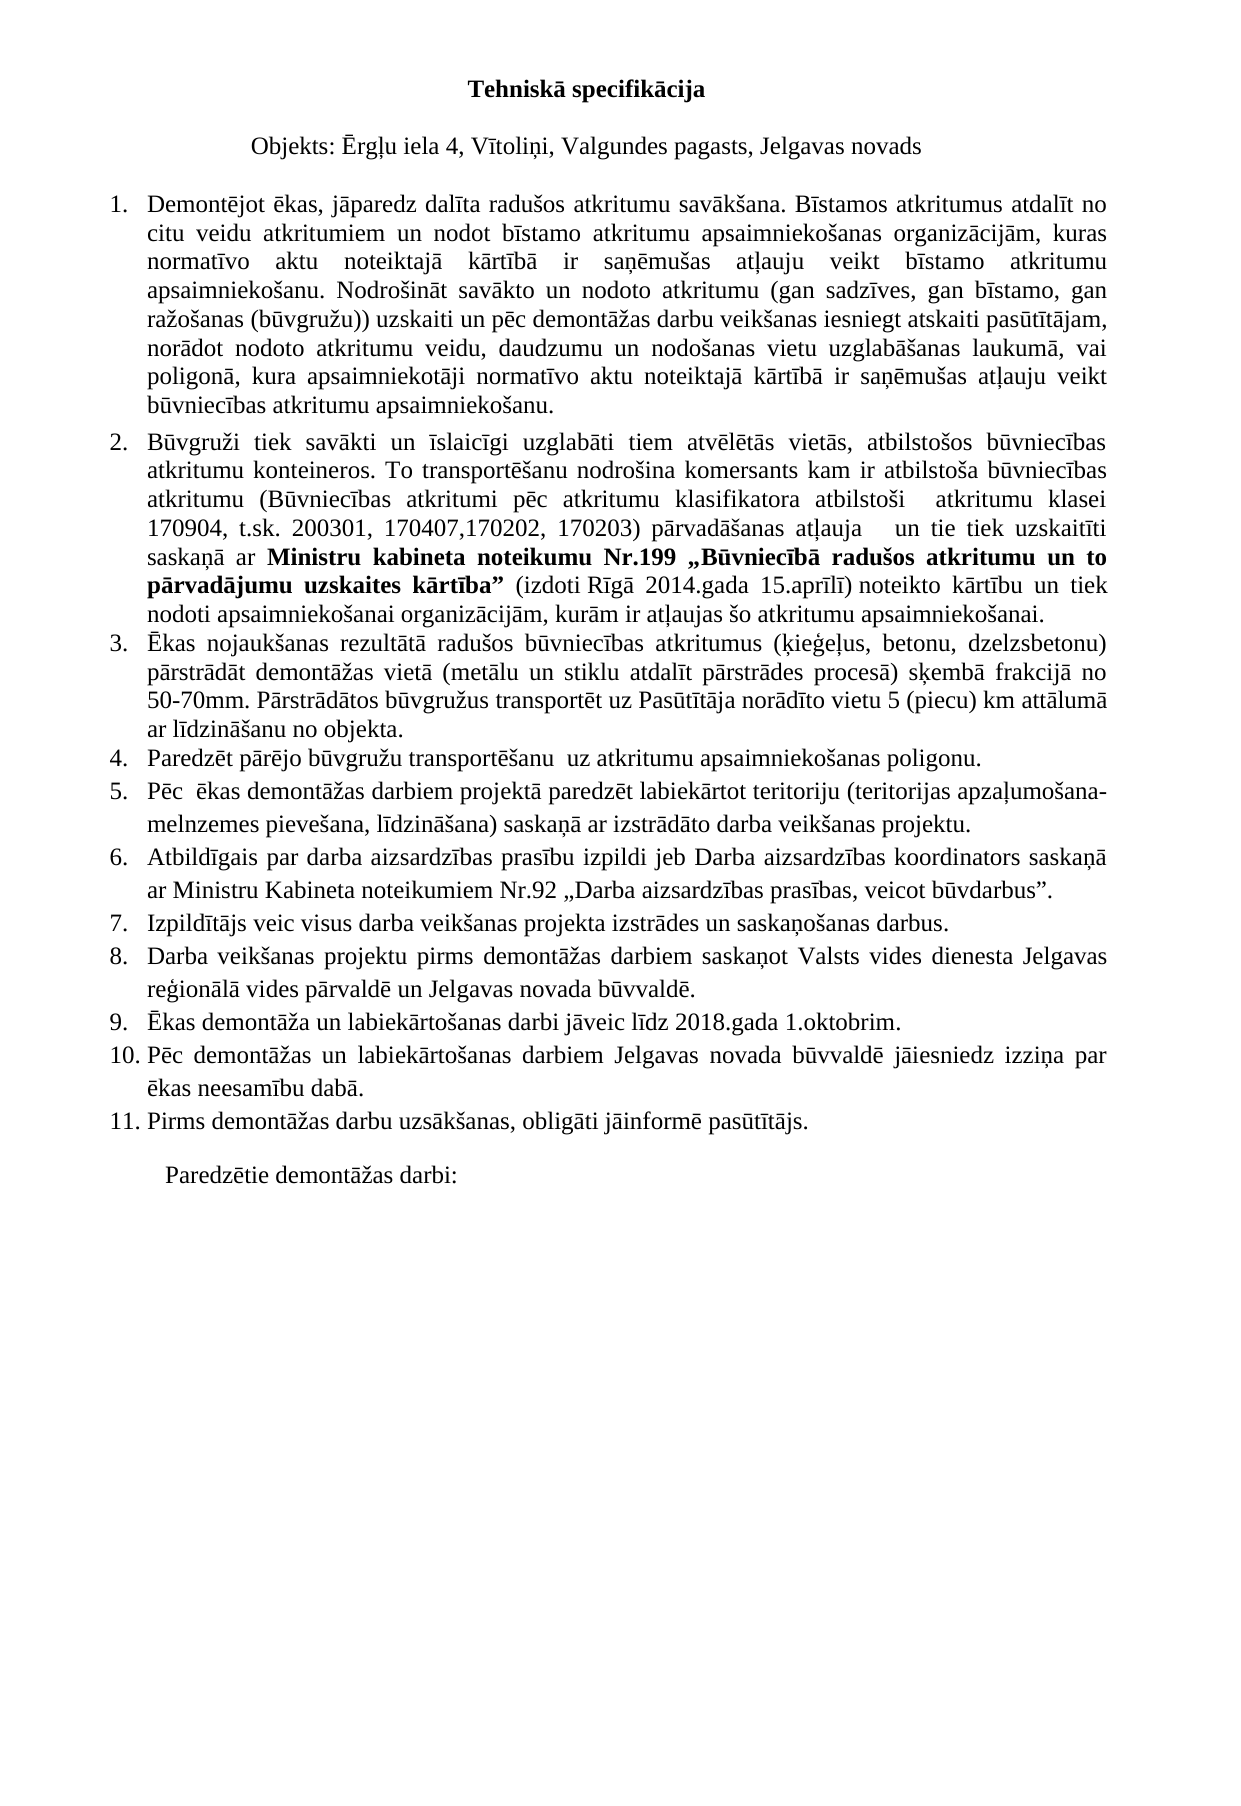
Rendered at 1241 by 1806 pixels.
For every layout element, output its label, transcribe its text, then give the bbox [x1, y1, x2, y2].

list Darba veikšanas projektu pirms demontāžas darbiem saskaņot Valsts vides dienesta Jelgavas reģionālā vides pārvaldē un Jelgavas novada būvvaldē. [109, 941, 1108, 1003]
list Atbildīgais par darba aizsardzības prasību izpildi jeb Darba aizsardzības koordinators saskaņā ar Ministru Kabineta noteikumiem Nr.92 „Darba aizsardzības prasības, veicot būvdarbus”. [109, 842, 1108, 904]
list Demontējot ēkas, jāparedz dalīta radušos atkritumu savākšana. Bīstamos atkritumus atdalīt no citu veidu atkritumiem un nodot bīstamo atkritumu apsaimniekošanas organizācijām, kuras normatīvo aktu noteiktajā kārtībā ir saņēmušas atļauju veikt bīstamo atkritumu apsaimniekošanu. Nodrošināt savākto un nodoto atkritumu (gan sadzīves, gan bīstamo, gan ražošanas (būvgružu)) uzskaiti un pēc demontāžas darbu veikšanas iesniegt atskaiti pasūtītājam, norādot nodoto atkritumu veidu, daudzumu un nodošanas vietu uzglabāšanas laukumā, vai poligonā, kura apsaimniekotāji normatīvo aktu noteiktajā kārtībā ir saņēmušas atļauju veikt būvniecības atkritumu apsaimniekošanu. [109, 189, 1108, 419]
list Paredzēt pārējo būvgružu transportēšanu uz atkritumu apsaimniekošanas poligonu. [109, 743, 1108, 772]
list Ēkas demontāža un labiekārtošanas darbi jāveic līdz 2018.gada 1.oktobrim. [109, 1007, 1108, 1036]
list Izpildītājs veic visus darba veikšanas projekta izstrādes un saskaņošanas darbus. [109, 908, 1108, 937]
list Pēc demontāžas un labiekārtošanas darbiem Jelgavas novada būvvaldē jāiesniedz izziņa par ēkas neesamību dabā. [109, 1040, 1108, 1102]
list Būvgruži tiek savākti un īslaicīgi uzglabāti tiem atvēlētās vietās, atbilstošos būvniecības atkritumu konteineros. To transportēšanu nodrošina komersants kam ir atbilstoša būvniecības atkritumu (Būvniecības atkritumi pēc atkritumu klasifikatora atbilstoši atkritumu klasei 170904, t.sk. 200301, 170407,170202, 170203) pārvadāšanas atļauja un tie tiek uzskaitīti saskaņā ar Ministru kabineta noteikumu Nr.199 „Būvniecībā radušos atkritumu un to pārvadājumu uzskaites kārtība” (izdoti Rīgā 2014.gada 15.aprīlī) noteikto kārtību un tiek nodoti apsaimniekošanai organizācijām, kurām ir atļaujas šo atkritumu apsaimniekošanai. [109, 427, 1108, 628]
list Ēkas nojaukšanas rezultātā radušos būvniecības atkritumus (ķieģeļus, betonu, dzelzsbetonu) pārstrādāt demontāžas vietā (metālu un stiklu atdalīt pārstrādes procesā) sķembā frakcijā no 50-70mm. Pārstrādātos būvgružus transportēt uz Pasūtītāja norādīto vietu 5 (piecu) km attālumā ar līdzināšanu no objekta. [109, 628, 1108, 743]
list Pirms demontāžas darbu uzsākšanas, obligāti jāinformē pasūtītājs. [109, 1106, 1108, 1135]
text Paredzētie demontāžas darbi: [65, 1160, 1108, 1189]
list Pēc ēkas demontāžas darbiem projektā paredzēt labiekārtot teritoriju (teritorijas apzaļumošana- melnzemes pievešana, līdzināšana) saskaņā ar izstrādāto darba veikšanas projektu. [109, 776, 1108, 838]
text Objekts: Ērgļu iela 4, Vītoliņi, Valgundes pagasts, Jelgavas novads [65, 131, 1108, 160]
text Tehniskā specifikācija [65, 74, 1108, 103]
